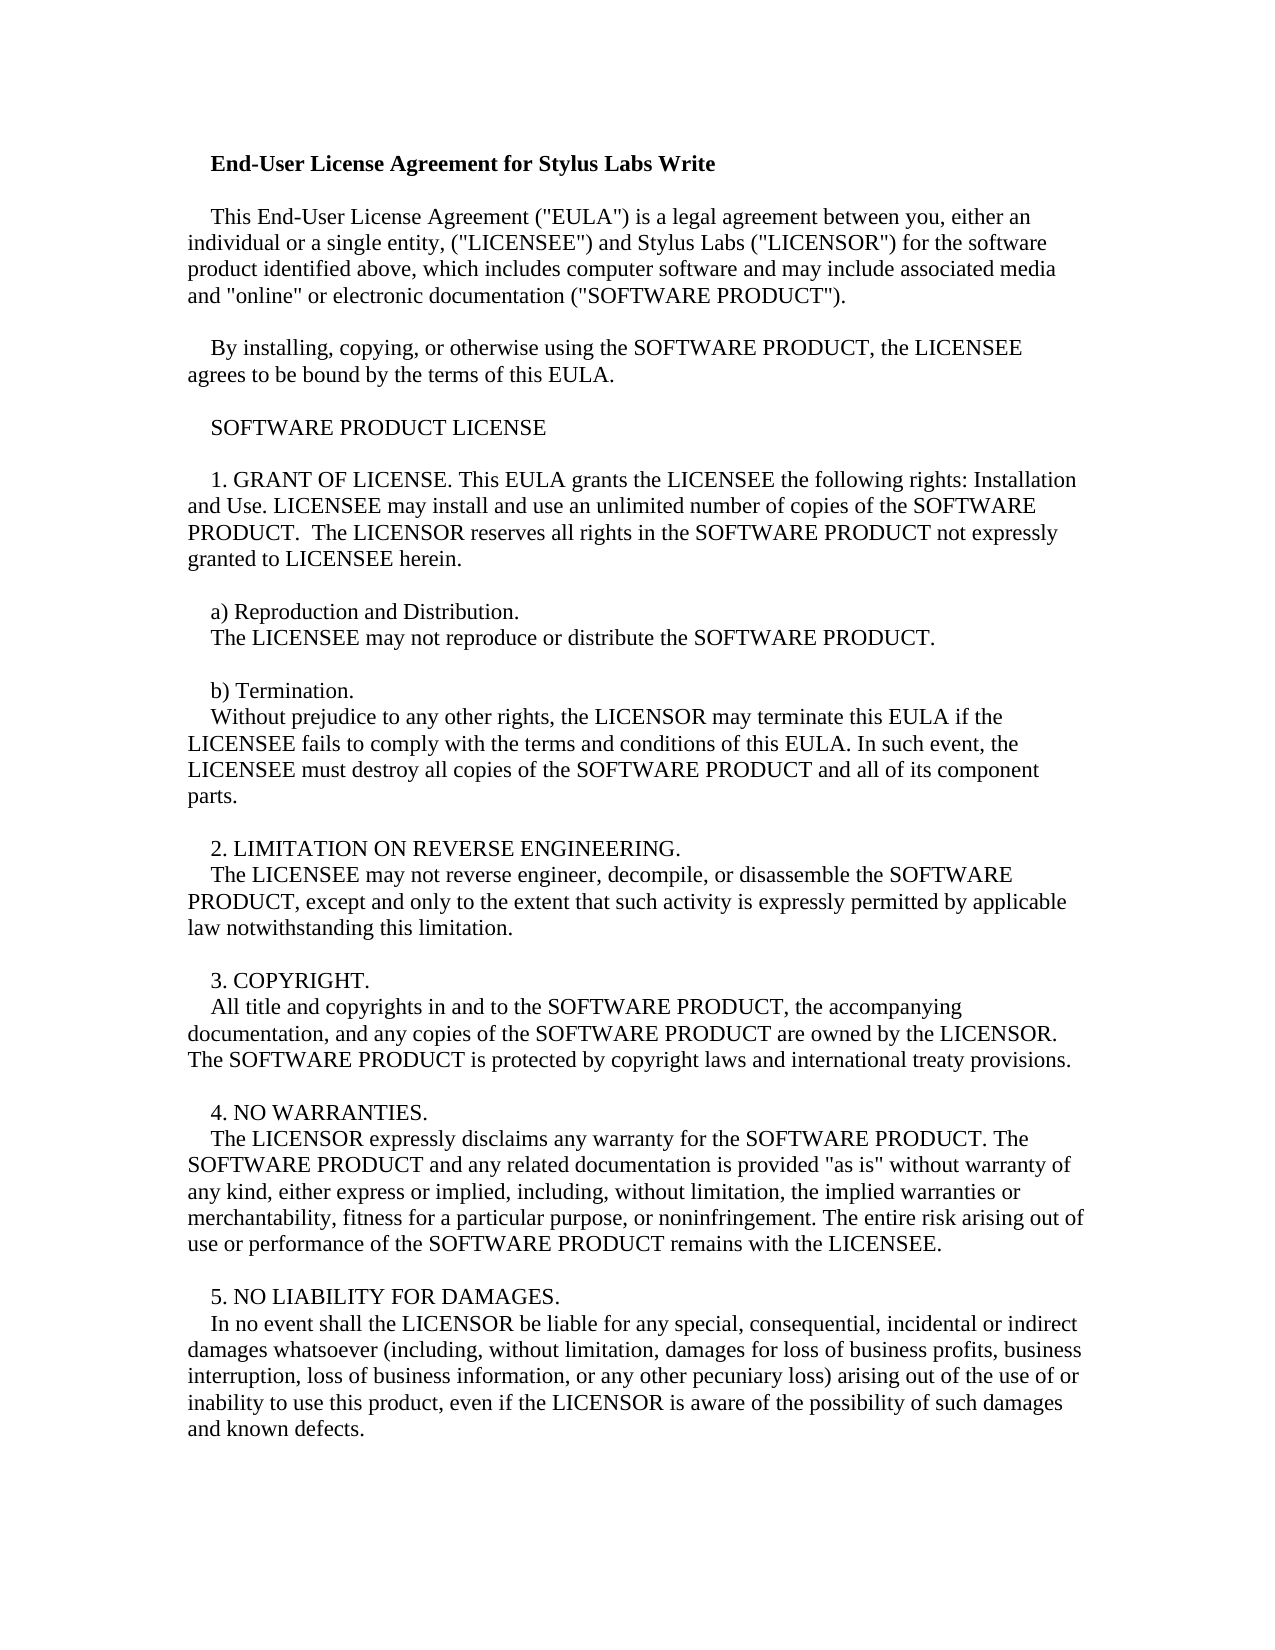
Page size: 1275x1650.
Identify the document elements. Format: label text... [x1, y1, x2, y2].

text This End-User License Agreement ("EULA") is a legal agreement between you, either an individual or a single entity, ("LICENSEE") and Stylus Labs ("LICENSOR") for the software product identified above, which includes computer software and may include associated media and "online" or electronic documentation ("SOFTWARE PRODUCT"). [187, 203, 1087, 308]
text End-User License Agreement for Stylus Labs Write [187, 150, 1087, 176]
text 5. NO LIABILITY FOR DAMAGES. [187, 1283, 1087, 1309]
text The LICENSEE may not reproduce or distribute the SOFTWARE PRODUCT. [187, 624, 1087, 651]
text b) Termination. [187, 677, 1087, 703]
text Without prejudice to any other rights, the LICENSOR may terminate this EULA if the LICENSEE fails to comply with the terms and conditions of this EULA. In such event, the LICENSEE must destroy all copies of the SOFTWARE PRODUCT and all of its component parts. [187, 703, 1087, 809]
text The LICENSEE may not reverse engineer, decompile, or disassemble the SOFTWARE PRODUCT, except and only to the extent that such activity is expressly permitted by applicable law notwithstanding this limitation. [187, 862, 1087, 941]
text In no event shall the LICENSOR be liable for any special, consequential, incidental or indirect damages whatsoever (including, without limitation, damages for loss of business profits, business interruption, loss of business information, or any other pecuniary loss) arising out of the use of or inability to use this product, even if the LICENSOR is aware of the possibility of such damages and known defects. [187, 1309, 1087, 1441]
text 1. GRANT OF LICENSE. This EULA grants the LICENSEE the following rights: Installation and Use. LICENSEE may install and use an unlimited number of copies of the SOFTWARE PRODUCT. The LICENSOR reserves all rights in the SOFTWARE PRODUCT not expressly granted to LICENSEE herein. [187, 466, 1087, 572]
text SOFTWARE PRODUCT LICENSE [187, 413, 1087, 440]
text All title and copyrights in and to the SOFTWARE PRODUCT, the accompanying documentation, and any copies of the SOFTWARE PRODUCT are owned by the LICENSOR. The SOFTWARE PRODUCT is protected by copyright laws and international treaty provisions. [187, 993, 1087, 1072]
text 2. LIMITATION ON REVERSE ENGINEERING. [187, 835, 1087, 862]
text a) Reproduction and Distribution. [187, 598, 1087, 624]
text By installing, copying, or otherwise using the SOFTWARE PRODUCT, the LICENSEE agrees to be bound by the terms of this EULA. [187, 334, 1087, 387]
text 4. NO WARRANTIES. [187, 1099, 1087, 1125]
text 3. COPYRIGHT. [187, 967, 1087, 993]
text The LICENSOR expressly disclaims any warranty for the SOFTWARE PRODUCT. The SOFTWARE PRODUCT and any related documentation is provided "as is" without warranty of any kind, either express or implied, including, without limitation, the implied warranties or merchantability, fitness for a particular purpose, or noninfringement. The entire risk arising out of use or performance of the SOFTWARE PRODUCT remains with the LICENSEE. [187, 1125, 1087, 1257]
